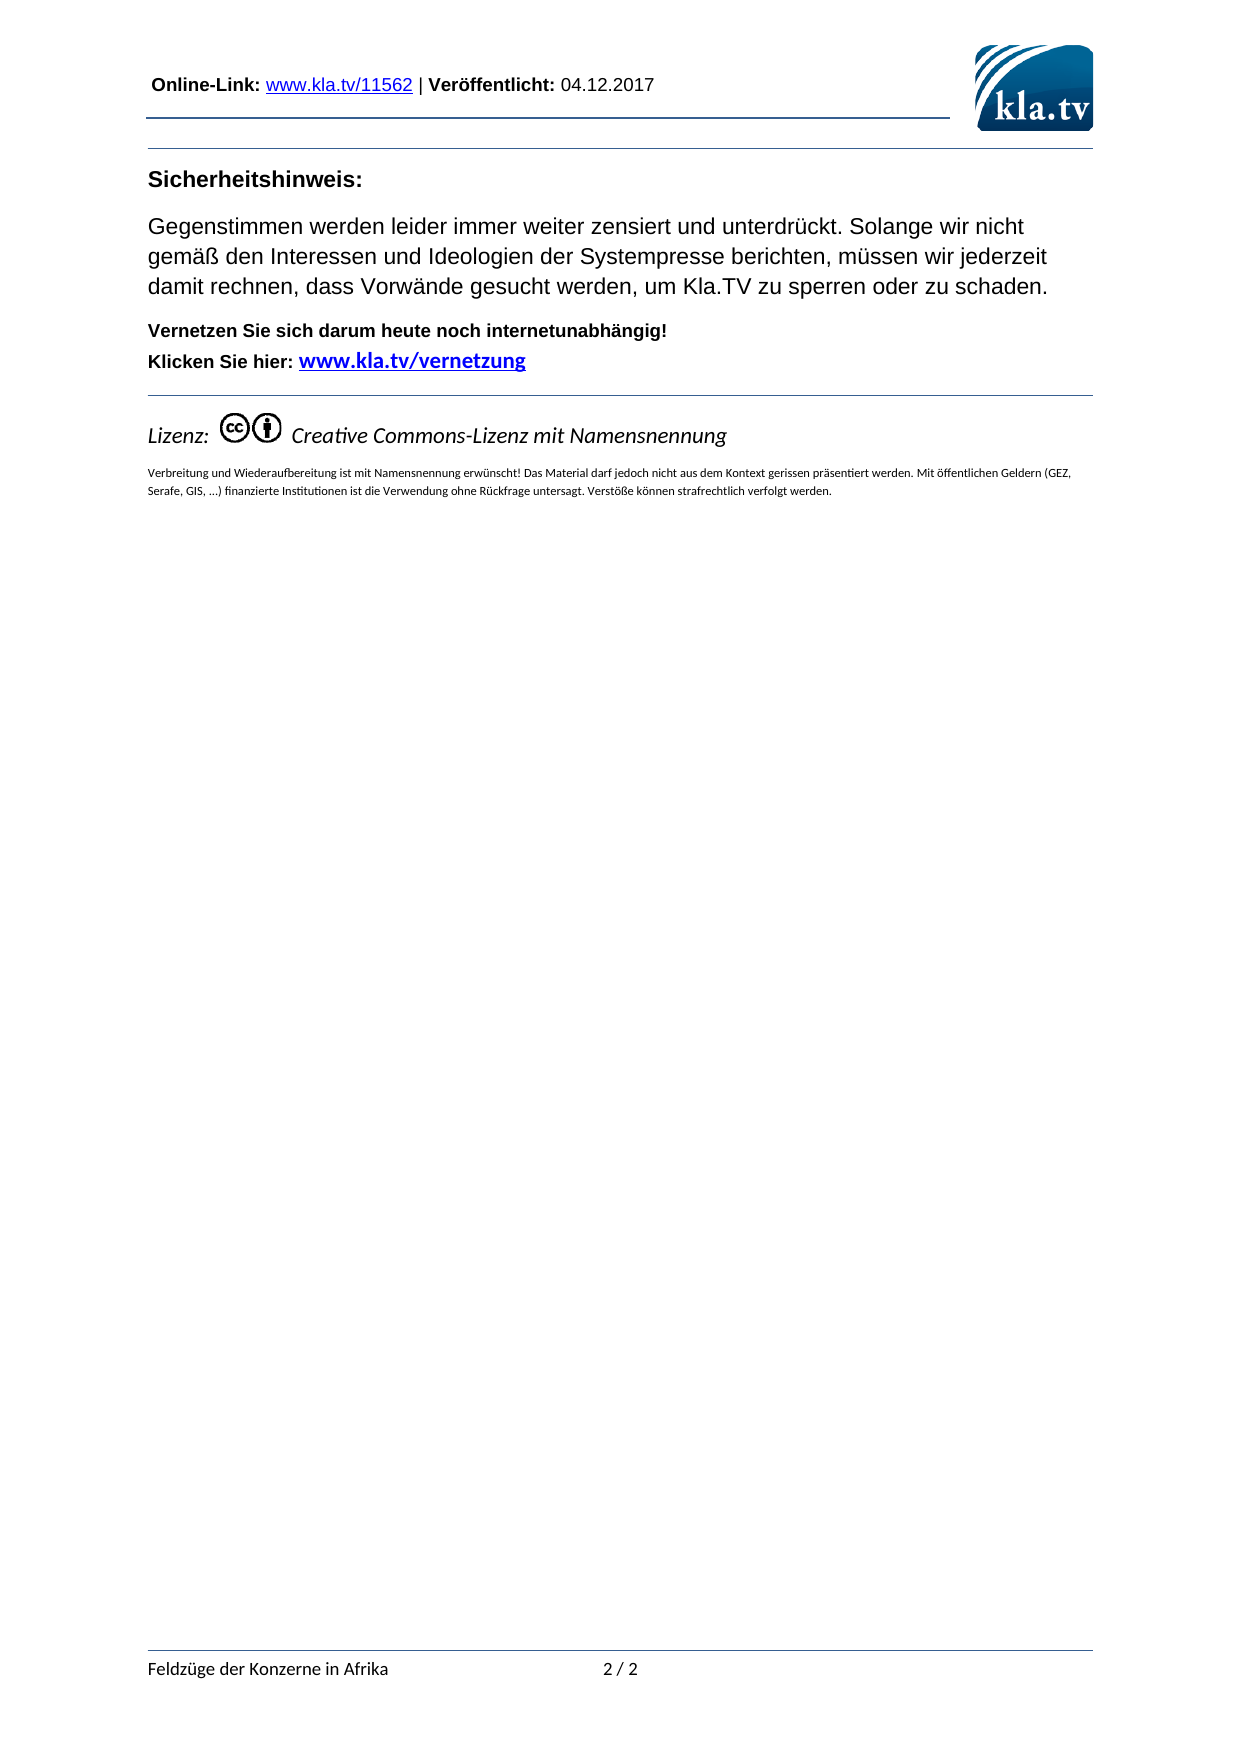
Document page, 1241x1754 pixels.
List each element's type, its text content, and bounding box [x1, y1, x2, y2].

text Sicherheitshinweis: [148, 149, 1093, 192]
text Verbreitung und Wiederaufbereitung ist mit Namensnennung erwünscht! Das Material darf jedoch nicht aus dem Kontext gerissen präsentiert werden. Mit öffentlichen Geldern (GEZ, Serafe, GIS, ...) finanzierte Institutionen ist die Verwendung ohne Rückfrage untersagt. Verstöße können strafrechtlich verfolgt werden. [148, 465, 1093, 498]
text Lizenz: Creative Commons-Lizenz mit Namensnennung [148, 396, 1093, 449]
text Vernetzen Sie sich darum heute noch internetunabhängig! Klicken Sie hier: www.kla.tv/vernetzung [148, 320, 1093, 374]
text Gegenstimmen werden leider immer weiter zensiert und unterdrückt. Solange wir nicht gemäß den Interessen und Ideologien der Systempresse berichten, müssen wir jederzeit damit rechnen, dass Vorwände gesucht werden, um Kla.TV zu sperren oder zu schaden. [148, 213, 1093, 299]
